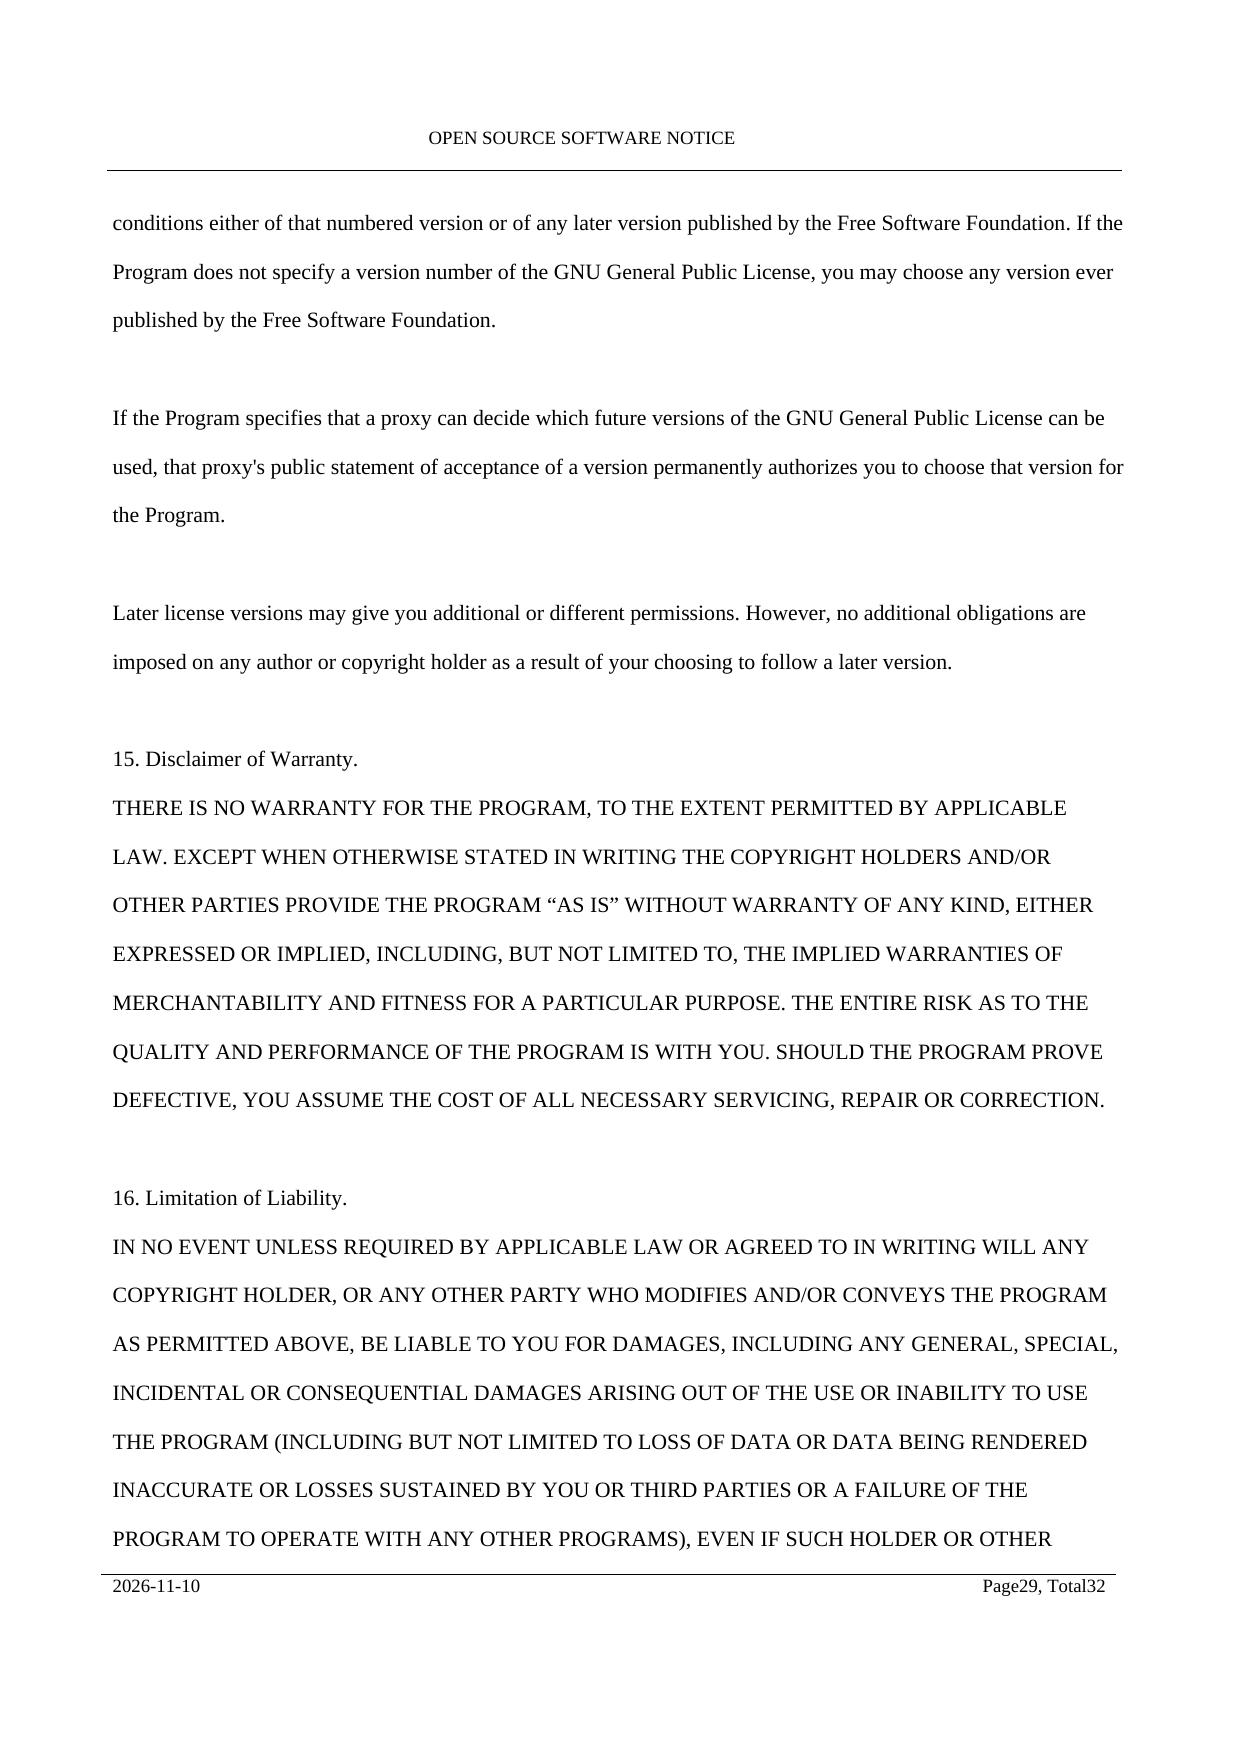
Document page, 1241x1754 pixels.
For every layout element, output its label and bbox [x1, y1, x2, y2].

text [112, 206, 1128, 1555]
